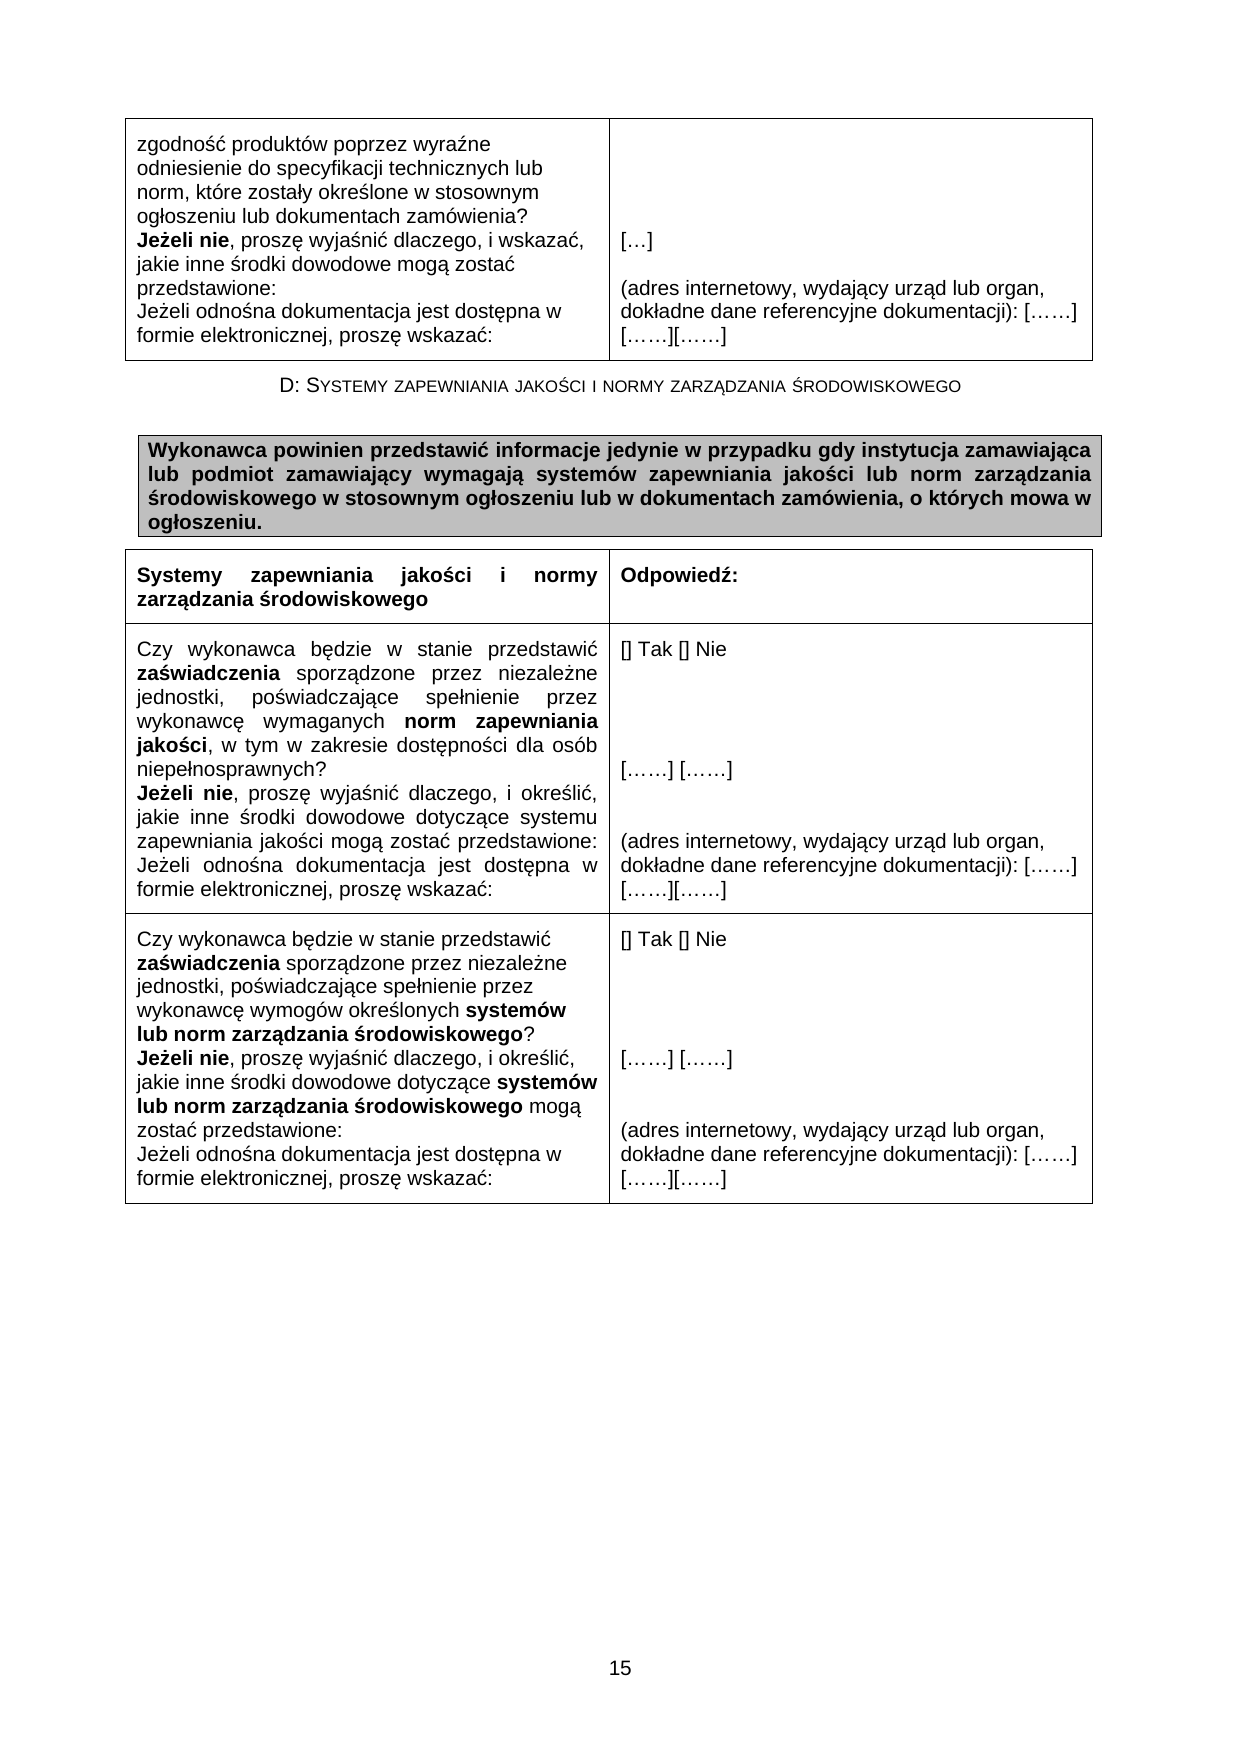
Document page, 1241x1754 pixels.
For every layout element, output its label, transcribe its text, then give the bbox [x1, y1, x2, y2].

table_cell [126, 119, 609, 360]
table_header Systemy zapewniania jakości i normy zarządzania środowiskowego [126, 550, 609, 623]
table_cell [] Tak [] Nie [……] [……] (adres internetowy, wydający urząd lub organ, dokładne dane referencyjne dokumentacji): [……][……][……] [610, 624, 1092, 913]
table_cell [] Tak [] Nie [……] [……] (adres internetowy, wydający urząd lub organ, dokładne dane referencyjne dokumentacji): [……][……][……] [610, 914, 1092, 1202]
text Wykonawca powinien przedstawić informacje jedynie w przypadku gdy instytucja zamawiająca lub podmiot zamawiający wymagają systemów zapewniania jakości lub norm zarządzania środowiskowego w stosownym ogłoszeniu lub w dokumentach zamówienia, o których mowa w ogłoszeniu. [139, 436, 1101, 536]
title D: Systemy zapewniania jakości i normy zarządzania środowiskowego [148, 373, 1093, 397]
table_cell Czy wykonawca będzie w stanie przedstawić zaświadczenia sporządzone przez niezależne jednostki, poświadczające spełnienie przez wykonawcę wymaganych norm zapewniania jakości, w tym w zakresie dostępności dla osób niepełnosprawnych? Jeżeli nie, proszę wyjaśnić dlaczego, i określić, jakie inne środki dowodowe dotyczące systemu zapewniania jakości mogą zostać przedstawione: Jeżeli odnośna dokumentacja jest dostępna w formie elektronicznej, proszę wskazać: [126, 624, 609, 913]
table_header Odpowiedź: [610, 550, 1092, 623]
table_cell Czy wykonawca będzie w stanie przedstawić zaświadczenia sporządzone przez niezależne jednostki, poświadczające spełnienie przez wykonawcę wymogów określonych systemów lub norm zarządzania środowiskowego? Jeżeli nie, proszę wyjaśnić dlaczego, i określić, jakie inne środki dowodowe dotyczące systemów lub norm zarządzania środowiskowego mogą zostać przedstawione: Jeżeli odnośna dokumentacja jest dostępna w formie elektronicznej, proszę wskazać: [126, 914, 609, 1202]
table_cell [610, 119, 1092, 360]
